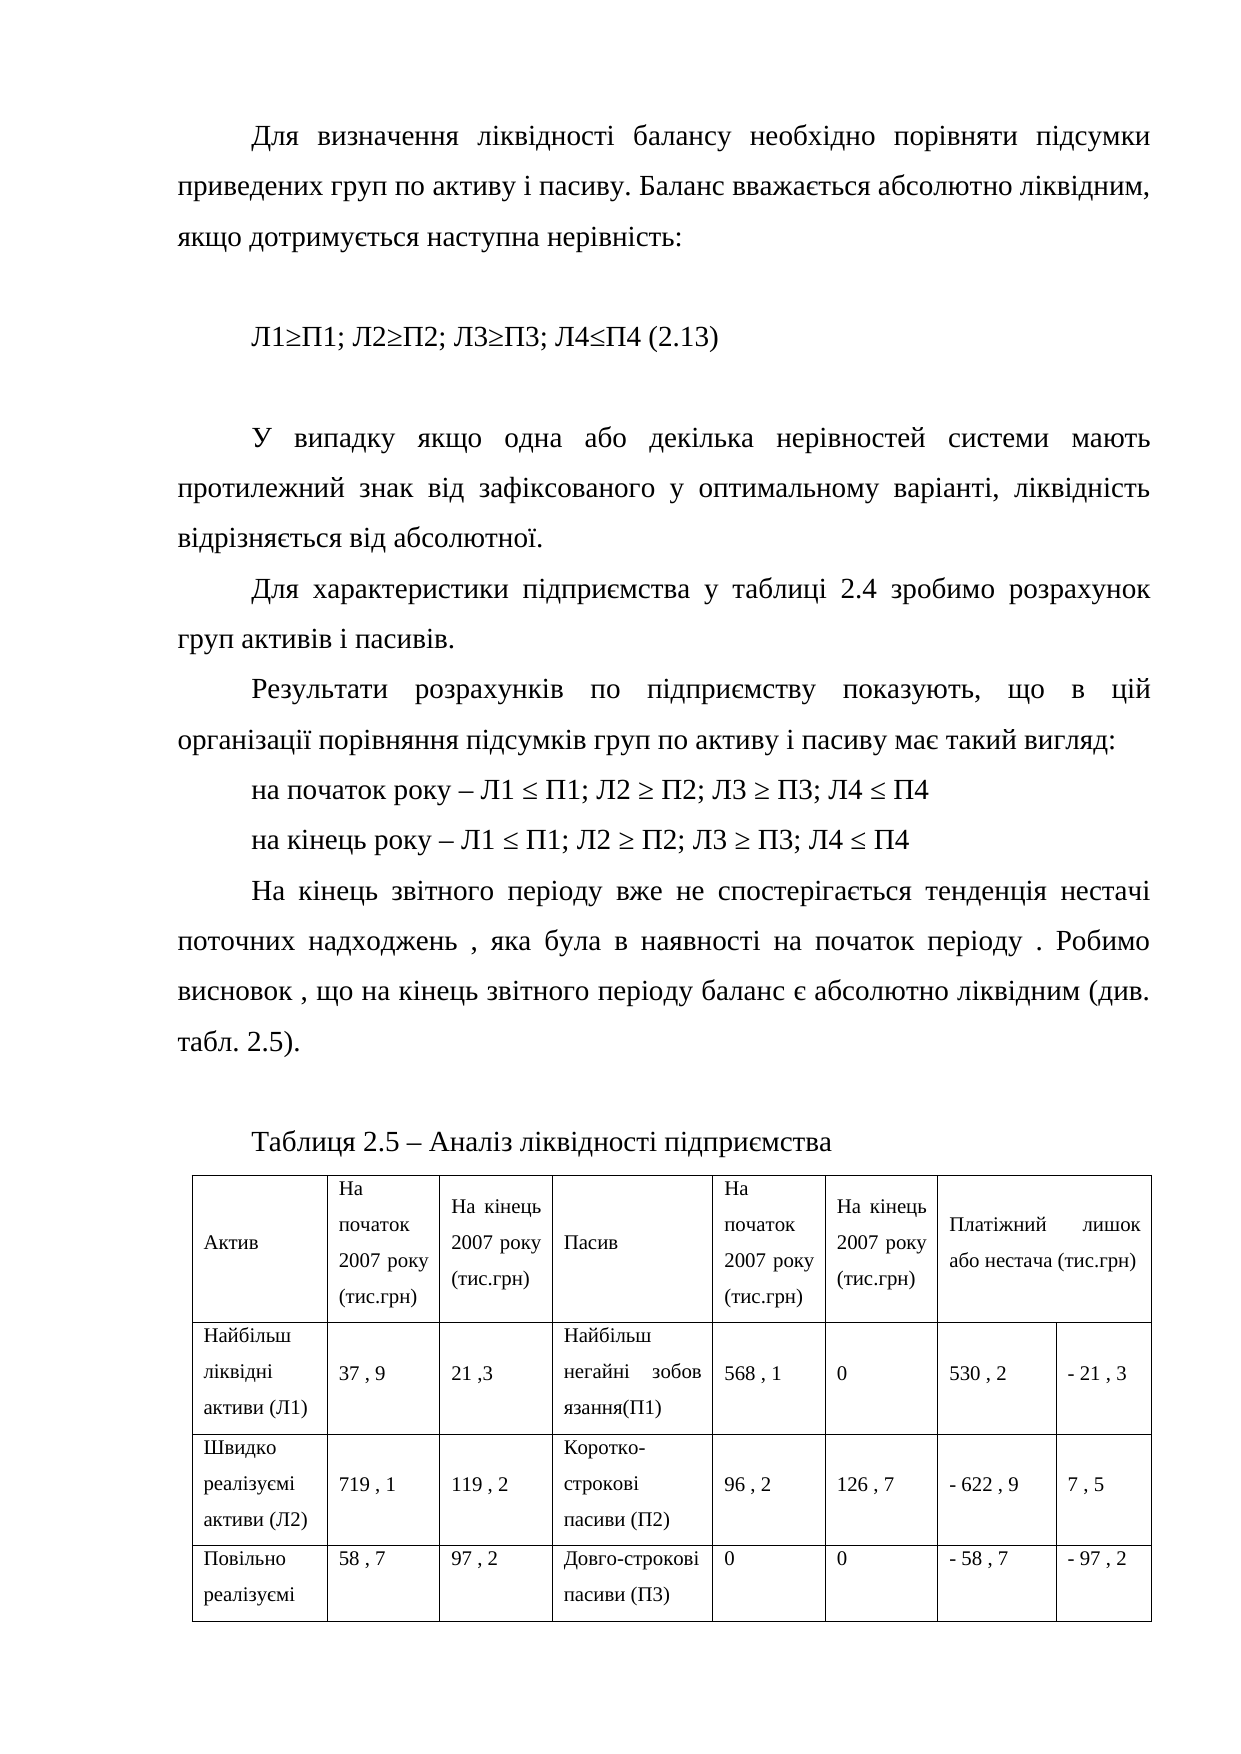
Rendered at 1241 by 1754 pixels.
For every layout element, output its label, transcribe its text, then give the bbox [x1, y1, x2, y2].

table_header На кінець 2007 року (тис.грн) [826, 1176, 937, 1322]
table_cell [553, 1546, 712, 1621]
table_cell - 97 , 2 [1057, 1546, 1151, 1621]
table_cell - 21 , 3 [1057, 1323, 1151, 1434]
table_header На початок 2007 року (тис.грн) [713, 1176, 825, 1322]
table_cell 126 , 7 [826, 1435, 937, 1545]
table_cell 97 , 2 [440, 1546, 552, 1621]
table_cell 0 [826, 1546, 937, 1621]
table_header На кінець 2007 року (тис.грн) [440, 1176, 552, 1322]
text Для визначення ліквідності балансу необхідно порівняти підсумки приведених груп по активу і пасиву. Баланс вважається абсолютно ліквідним, якщо дотримується наступна нерівність: [177, 118, 1152, 252]
text на початок року – Л1 ≤ П1; Л2 ≥ П2; Л3 ≥ П3; Л4 ≤ П4 [177, 772, 1152, 806]
text Л1≥П1; Л2≥П2; Л3≥П3; Л4≤П4 (2.13) [177, 319, 1152, 353]
table_cell Найбільш ліквідні активи (Л1) [193, 1323, 327, 1434]
table_header Пасив [553, 1176, 712, 1322]
table_cell 568 , 1 [713, 1323, 825, 1434]
text У випадку якщо одна або декілька нерівностей системи мають протилежний знак від зафіксованого у оптимальному варіанті, ліквідність відрізняється від абсолютної. [177, 420, 1152, 554]
table_cell - 622 , 9 [938, 1435, 1056, 1545]
table_cell Найбільш негайні зобов язання(П1) [553, 1323, 712, 1434]
table_header Актив [193, 1176, 327, 1322]
text Таблиця 2.5 – Аналіз ліквідності підприємства [177, 1124, 1152, 1158]
table_cell 7 , 5 [1057, 1435, 1151, 1545]
table_header Платіжний лишок або нестача (тис.грн) [938, 1176, 1151, 1322]
table_header На початок 2007 року (тис.грн) [328, 1176, 439, 1322]
table_cell 0 [713, 1546, 825, 1621]
text Результати розрахунків по підприємству показують, що в цій організації порівняння підсумків груп по активу і пасиву має такий вигляд: [177, 672, 1152, 755]
table_cell 58 , 7 [328, 1546, 439, 1621]
table_cell 0 [826, 1323, 937, 1434]
text на кінець року – Л1 ≤ П1; Л2 ≥ П2; Л3 ≥ П3; Л4 ≤ П4 [177, 822, 1152, 856]
text На кінець звітного періоду вже не спостерігається тенденція нестачі поточних надходжень , яка була в наявності на початок періоду . Робимо висновок , що на кінець звітного періоду баланс є абсолютно ліквідним (див. табл. 2.5). [177, 873, 1152, 1057]
table_cell - 58 , 7 [938, 1546, 1056, 1621]
table_cell 119 , 2 [440, 1435, 552, 1545]
table_cell 21 ,3 [440, 1323, 552, 1434]
table_cell 719 , 1 [328, 1435, 439, 1545]
table_cell Швидко реалізуємі активи (Л2) [193, 1435, 327, 1545]
text Для характеристики підприємства у таблиці 2.4 зробимо розрахунок груп активів і пасивів. [177, 571, 1152, 655]
table_cell 37 , 9 [328, 1323, 439, 1434]
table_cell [193, 1546, 327, 1621]
table_cell 530 , 2 [938, 1323, 1056, 1434]
table_cell 96 , 2 [713, 1435, 825, 1545]
table_cell Коротко-строкові пасиви (П2) [553, 1435, 712, 1545]
